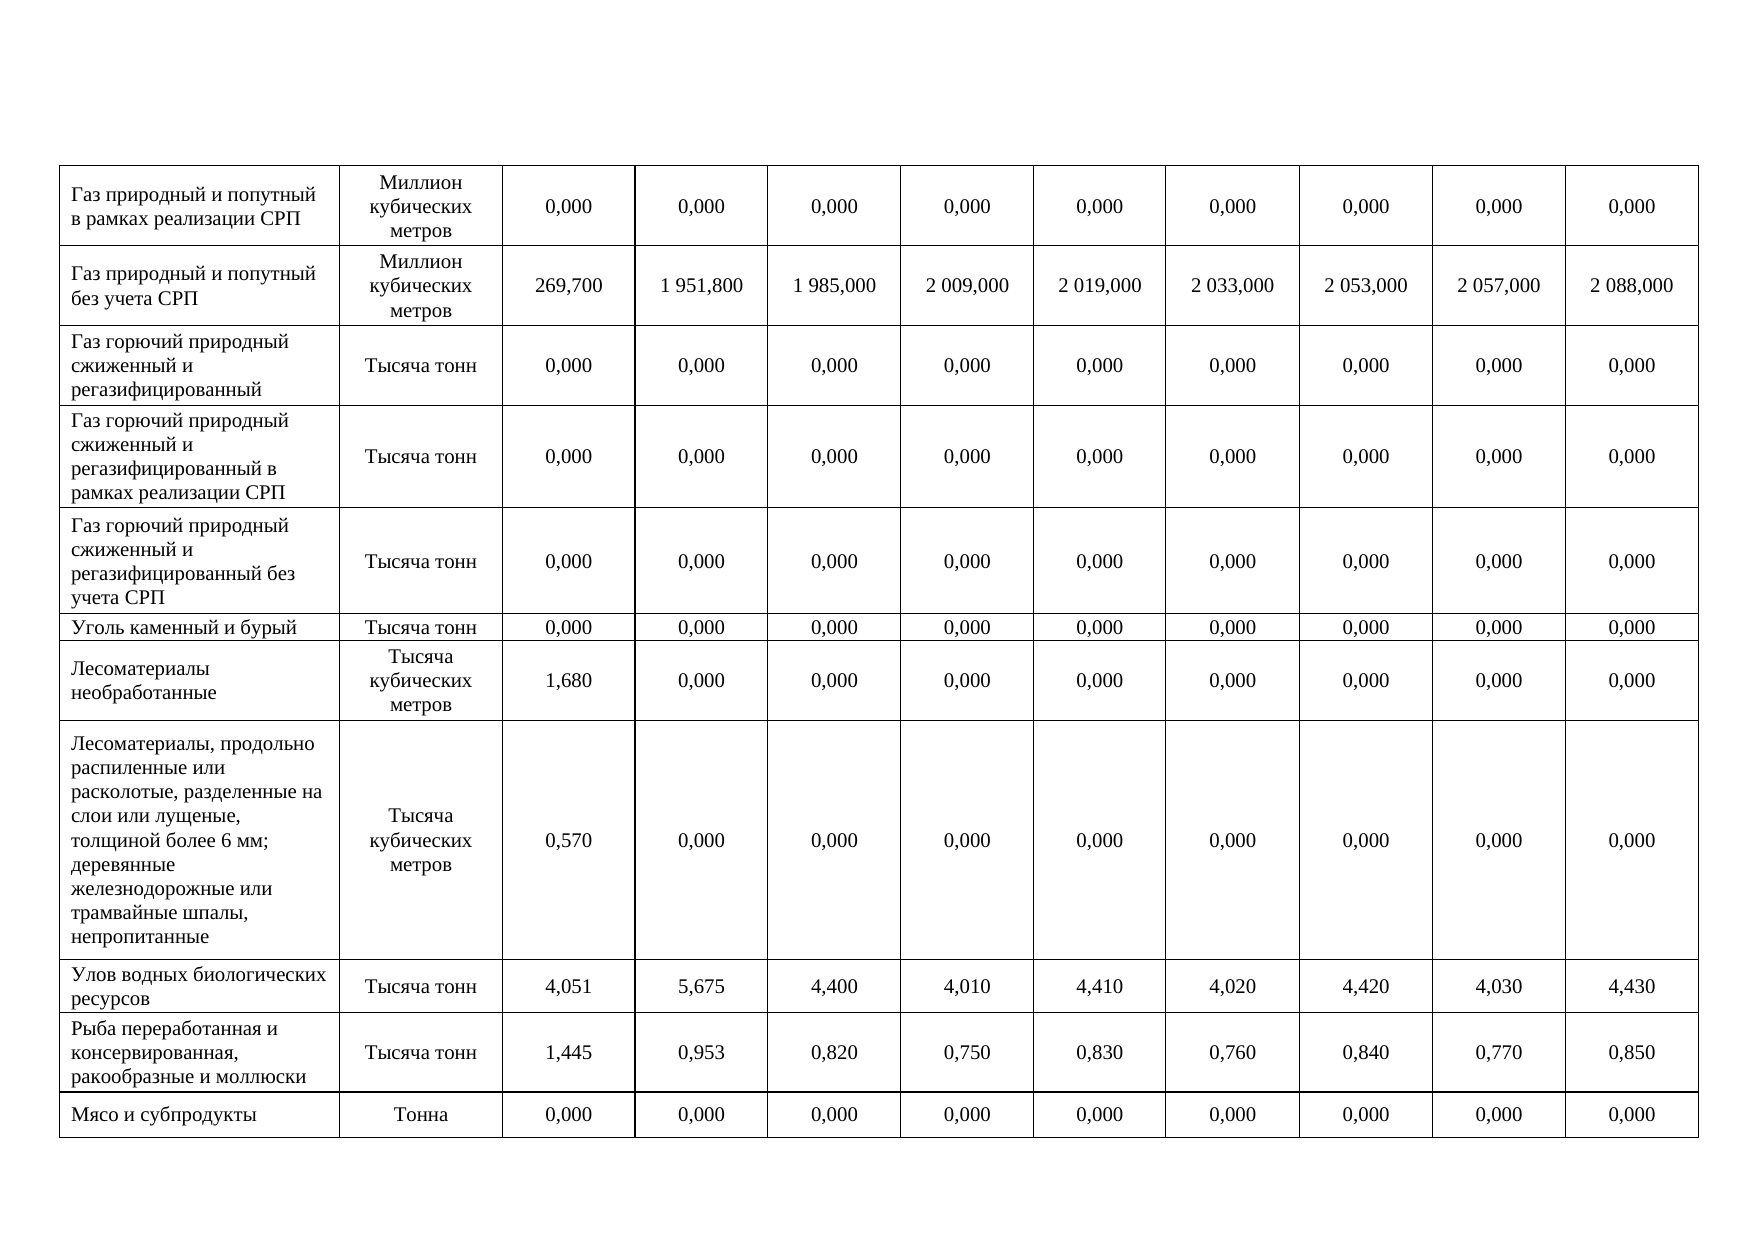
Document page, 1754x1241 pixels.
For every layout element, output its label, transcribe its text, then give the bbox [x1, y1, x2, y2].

table_cell 0,000 [503, 508, 634, 613]
table_cell 0,000 [1433, 508, 1565, 613]
table_cell 0,000 [768, 614, 900, 640]
table_cell 0,000 [636, 508, 767, 613]
table_cell Лесоматериалы, продольно распиленные или расколотые, разделенные на слои или лущеные, толщиной более 6 мм; деревянные железнодорожные или трамвайные шпалы, непропитанные [60, 721, 339, 958]
table_cell 0,000 [901, 326, 1033, 404]
table_cell 4,420 [1300, 960, 1432, 1012]
table_cell 0,000 [1300, 508, 1432, 613]
table_cell 0,000 [1566, 641, 1698, 719]
table_cell 0,000 [1566, 166, 1698, 245]
table_cell 0,000 [1300, 1093, 1432, 1137]
table_cell 0,000 [1034, 614, 1165, 640]
table_cell 0,000 [1034, 406, 1165, 507]
table_cell Миллион кубических метров [340, 246, 502, 325]
table_cell 0,953 [636, 1013, 767, 1091]
table_cell 0,000 [1566, 508, 1698, 613]
table_cell 0,570 [503, 721, 634, 958]
table_cell Тысяча тонн [340, 508, 502, 613]
table_cell 2 033,000 [1166, 246, 1299, 325]
table_cell 0,850 [1566, 1013, 1698, 1091]
table_cell Тысяча кубических метров [340, 721, 502, 958]
table_cell 0,000 [768, 406, 900, 507]
table_cell 4,010 [901, 960, 1033, 1012]
table_cell 4,410 [1034, 960, 1165, 1012]
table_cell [340, 166, 502, 245]
table_cell Газ природный и попутный в рамках реализации СРП [60, 166, 339, 245]
table_cell Тысяча тонн [340, 614, 502, 640]
table_cell 0,000 [768, 1093, 900, 1137]
table_cell 0,000 [1034, 326, 1165, 404]
table_cell 0,760 [1166, 1013, 1299, 1091]
table_cell 0,000 [636, 1093, 767, 1137]
table_cell 2 088,000 [1566, 246, 1698, 325]
table_cell 0,000 [1433, 326, 1565, 404]
table_cell 4,030 [1433, 960, 1565, 1012]
table_cell 0,000 [1300, 721, 1432, 958]
table_cell 0,000 [1166, 406, 1299, 507]
table_cell Газ горючий природный сжиженный и регазифицированный в рамках реализации СРП [60, 406, 339, 507]
table_cell 0,000 [1433, 1093, 1565, 1137]
table_cell Газ горючий природный сжиженный и регазифицированный без учета СРП [60, 508, 339, 613]
table_cell 0,000 [503, 406, 634, 507]
table_cell 0,000 [901, 406, 1033, 507]
table_cell 0,000 [901, 721, 1033, 958]
table_cell Уголь каменный и бурый [60, 614, 339, 640]
table_cell 0,000 [636, 166, 767, 245]
table_cell 0,000 [1166, 166, 1299, 245]
table_cell 0,000 [901, 641, 1033, 719]
table_cell 0,000 [1034, 1093, 1165, 1137]
table_cell 4,430 [1566, 960, 1698, 1012]
table_cell 0,000 [1166, 641, 1299, 719]
table_cell 0,000 [1566, 326, 1698, 404]
table_cell 0,000 [901, 508, 1033, 613]
table_cell 5,675 [636, 960, 767, 1012]
table_cell 0,000 [1566, 406, 1698, 507]
table_cell Газ природный и попутный без учета СРП [60, 246, 339, 325]
table_cell 0,000 [636, 721, 767, 958]
table_cell 0,000 [1300, 406, 1432, 507]
table_cell 0,000 [1300, 326, 1432, 404]
table_cell 0,000 [1566, 1093, 1698, 1137]
table_cell Улов водных биологических ресурсов [60, 960, 339, 1012]
table_cell 4,051 [503, 960, 634, 1012]
table_cell 4,400 [768, 960, 900, 1012]
table_cell 0,000 [1566, 721, 1698, 958]
table_cell 0,750 [901, 1013, 1033, 1091]
table_cell 0,000 [1166, 1093, 1299, 1137]
table_cell 0,000 [1034, 721, 1165, 958]
table_cell Лесоматериалы необработанные [60, 641, 339, 719]
table_cell 0,000 [1433, 721, 1565, 958]
table_cell 0,000 [1300, 614, 1432, 640]
table_cell Рыба переработанная и консервированная, ракообразные и моллюски [60, 1013, 339, 1091]
table_cell 0,000 [901, 166, 1033, 245]
table_cell 0,000 [1034, 166, 1165, 245]
table_cell 2 053,000 [1300, 246, 1432, 325]
table_cell Тысяча тонн [340, 326, 502, 404]
table_cell 0,000 [768, 326, 900, 404]
table_cell 0,000 [503, 326, 634, 404]
table_cell 0,000 [503, 166, 634, 245]
table_cell 1,680 [503, 641, 634, 719]
table_cell 0,000 [636, 406, 767, 507]
table_cell 269,700 [503, 246, 634, 325]
table_cell 0,000 [1300, 166, 1432, 245]
table_cell 0,000 [503, 614, 634, 640]
table_cell 0,000 [636, 641, 767, 719]
table_cell 2 009,000 [901, 246, 1033, 325]
table_cell 0,000 [1433, 641, 1565, 719]
table_cell Тысяча тонн [340, 960, 502, 1012]
table_cell 1 951,800 [636, 246, 767, 325]
table_cell 0,000 [636, 614, 767, 640]
table_cell 0,000 [503, 1093, 634, 1137]
table_cell 0,000 [1433, 614, 1565, 640]
table_cell Газ горючий природный сжиженный и регазифицированный [60, 326, 339, 404]
table_cell 0,000 [1034, 641, 1165, 719]
table_cell 1,445 [503, 1013, 634, 1091]
table_cell 0,000 [1300, 641, 1432, 719]
table_cell Тысяча тонн [340, 1013, 502, 1091]
table_cell 1 985,000 [768, 246, 900, 325]
table_cell 0,820 [768, 1013, 900, 1091]
table_cell 0,000 [1433, 166, 1565, 245]
table_cell 0,000 [768, 166, 900, 245]
table_cell 0,000 [768, 508, 900, 613]
table_cell 0,000 [1566, 614, 1698, 640]
table_cell 0,000 [901, 1093, 1033, 1137]
table_cell 0,000 [1166, 326, 1299, 404]
table_cell 0,840 [1300, 1013, 1432, 1091]
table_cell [60, 1093, 339, 1137]
table_cell Тонна [340, 1093, 502, 1137]
table_cell 2 019,000 [1034, 246, 1165, 325]
table_cell 2 057,000 [1433, 246, 1565, 325]
table_cell 0,000 [636, 326, 767, 404]
table_cell 0,000 [1166, 721, 1299, 958]
table_cell 0,000 [768, 641, 900, 719]
table_cell 0,770 [1433, 1013, 1565, 1091]
table_cell 0,000 [1166, 614, 1299, 640]
table_cell 0,000 [901, 614, 1033, 640]
table_cell 4,020 [1166, 960, 1299, 1012]
table_cell Тысяча кубических метров [340, 641, 502, 719]
table_cell 0,000 [1166, 508, 1299, 613]
table_cell 0,000 [1433, 406, 1565, 507]
table_cell 0,000 [1034, 508, 1165, 613]
table_cell 0,830 [1034, 1013, 1165, 1091]
table_cell Тысяча тонн [340, 406, 502, 507]
table_cell 0,000 [768, 721, 900, 958]
